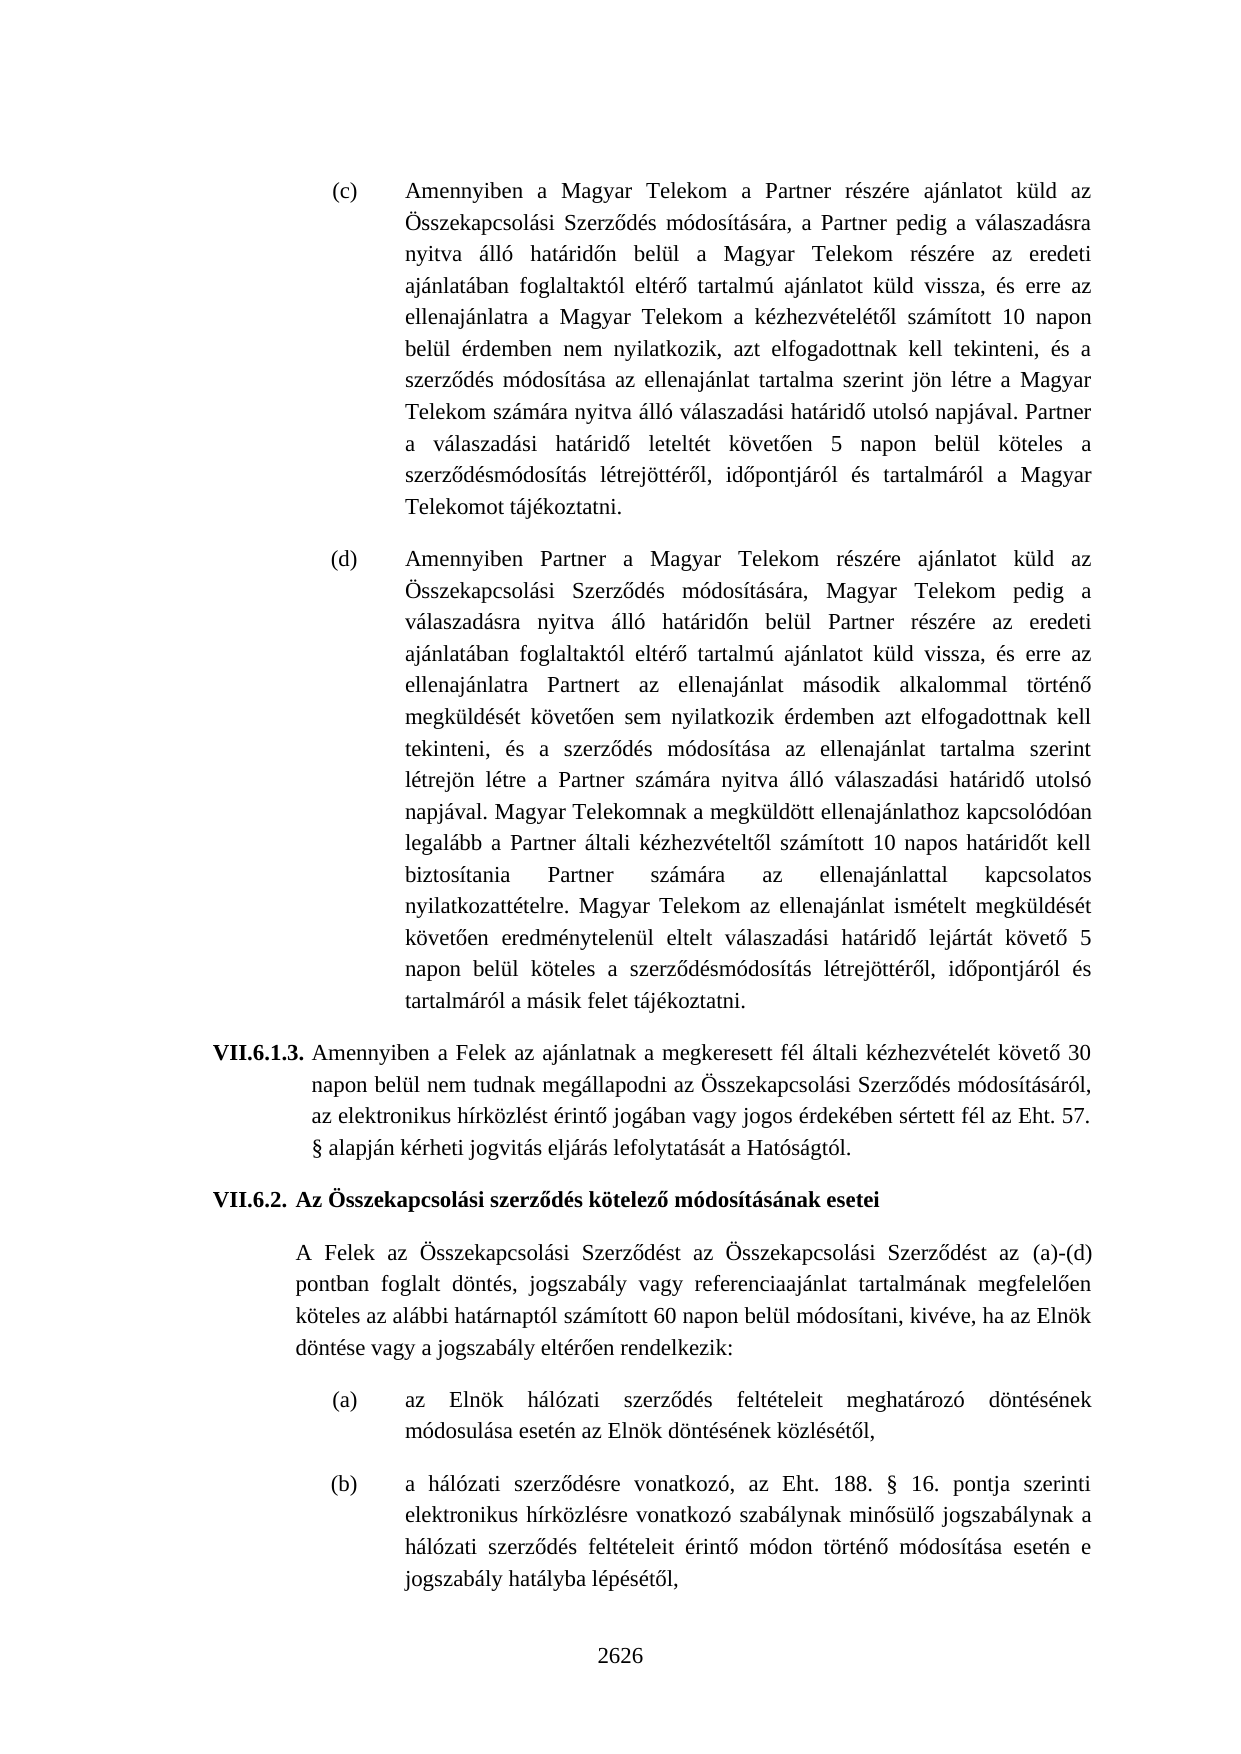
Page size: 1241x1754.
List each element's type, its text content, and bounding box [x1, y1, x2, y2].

subtitle Amennyiben a Magyar Telekom a Partner részére ajánlatot küld az Összekapcsolási Szerződés módosítására, a Partner pedig a válaszadásra nyitva álló határidőn belül a Magyar Telekom részére az eredeti ajánlatában foglaltaktól eltérő tartalmú ajánlatot küld vissza, és erre az ellenajánlatra a Magyar Telekom a kézhezvételétől számított 10 napon belül érdemben nem nyilatkozik, azt elfogadottnak kell tekinteni, és a szerződés módosítása az ellenajánlat tartalma szerint jön létre a Magyar Telekom számára nyitva álló válaszadási határidő utolsó napjával. Partner a válaszadási határidő leteltét követően 5 napon belül köteles a szerződésmódosítás létrejöttéről, időpontjáról és tartalmáról a Magyar Telekomot tájékoztatni. [357, 177, 1092, 519]
subtitle Amennyiben Partner a Magyar Telekom részére ajánlatot küld az Összekapcsolási Szerződés módosítására, Magyar Telekom pedig a válaszadásra nyitva álló határidőn belül Partner részére az eredeti ajánlatában foglaltaktól eltérő tartalmú ajánlatot küld vissza, és erre az ellenajánlatra Partnert az ellenajánlat második alkalommal történő megküldését követően sem nyilatkozik érdemben azt elfogadottnak kell tekinteni, és a szerződés módosítása az ellenajánlat tartalma szerint létrejön létre a Partner számára nyitva álló válaszadási határidő utolsó napjával. Magyar Telekomnak a megküldött ellenajánlathoz kapcsolódóan legalább a Partner általi kézhezvételtől számított 10 napos határidőt kell biztosítania Partner számára az ellenajánlattal kapcsolatos nyilatkozattételre. Magyar Telekom az ellenajánlat ismételt megküldését követően eredménytelenül eltelt válaszadási határidő lejártát követő 5 napon belül köteles a szerződésmódosítás létrejöttéről, időpontjáról és tartalmáról a másik felet tájékoztatni. [357, 545, 1092, 1013]
subtitle Az Összekapcsolási szerződés kötelező módosításának esetei [213, 1187, 1092, 1213]
text A Felek az Összekapcsolási Szerződést az Összekapcsolási Szerződést az (a)-(d) pontban foglalt döntés, jogszabály vagy referenciaajánlat tartalmának megfelelően köteles az alábbi határnaptól számított 60 napon belül módosítani, kivéve, ha az Elnök döntése vagy a jogszabály eltérően rendelkezik: [295, 1239, 1092, 1360]
subtitle az Elnök hálózati szerződés feltételeit meghatározó döntésének módosulása esetén az Elnök döntésének közlésétől, [357, 1386, 1092, 1444]
subtitle a hálózati szerződésre vonatkozó, az Eht. 188. § 16. pontja szerinti elektronikus hírközlésre vonatkozó szabálynak minősülő jogszabálynak a hálózati szerződés feltételeit érintő módon történő módosítása esetén e jogszabály hatályba lépésétől, [357, 1470, 1092, 1591]
subtitle Amennyiben a Felek az ajánlatnak a megkeresett fél általi kézhezvételét követő 30 napon belül nem tudnak megállapodni az Összekapcsolási Szerződés módosításáról, az elektronikus hírközlést érintő jogában vagy jogos érdekében sértett fél az Eht. 57. § alapján kérheti jogvitás eljárás lefolytatását a Hatóságtól. [213, 1039, 1092, 1161]
